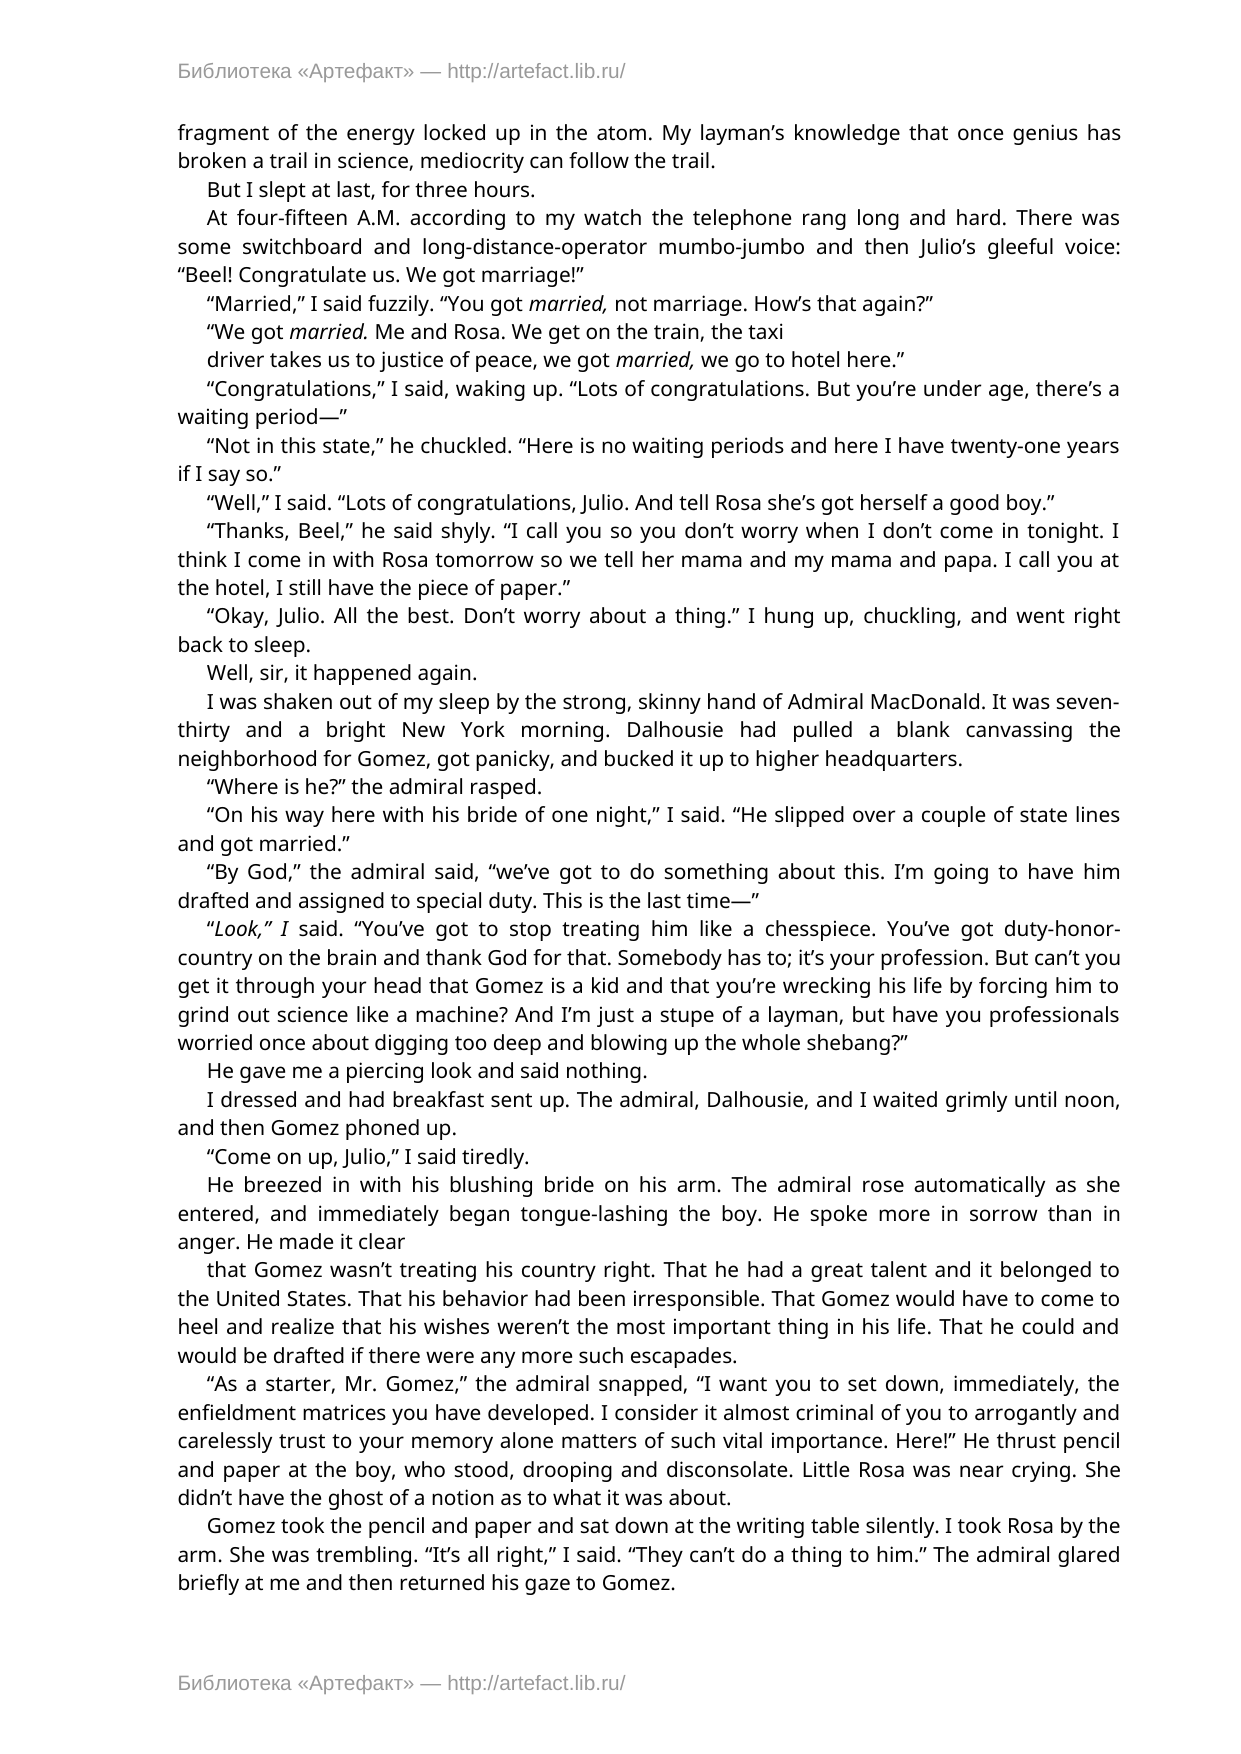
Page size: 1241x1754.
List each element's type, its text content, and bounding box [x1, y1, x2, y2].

text I dressed and had breakfast sent up. The admiral, Dalhousie, and I waited grimly until noon, and then Gomez phoned up. [177, 1085, 1122, 1142]
text that Gomez wasn’t treating his country right. That he had a great talent and it belonged to the United States. That his behavior had been irresponsible. That Gomez would have to come to heel and realize that his wishes weren’t the most important thing in his life. That he could and would be drafted if there were any more such escapades. [177, 1256, 1122, 1369]
text I was shaken out of my sleep by the strong, skinny hand of Admiral MacDonald. It was seven-thirty and a bright New York morning. Dalhousie had pulled a blank canvassing the neighborhood for Gomez, got panicky, and bucked it up to higher headquarters. [177, 687, 1122, 772]
text “Come on up, Julio,” I said tiredly. [177, 1142, 1122, 1170]
text “On his way here with his bride of one night,” I said. “He slipped over a couple of state lines and got married.” [177, 801, 1122, 857]
text “Congratulations,” I said, waking up. “Lots of congratulations. But you’re under age, there’s a waiting period—” [177, 374, 1122, 431]
text Gomez took the pencil and paper and sat down at the writing table silently. I took Rosa by the arm. She was trembling. “It’s all right,” I said. “They can’t do a thing to him.” The admiral glared briefly at me and then returned his gaze to Gomez. [177, 1512, 1122, 1597]
text “Where is he?” the admiral rasped. [177, 772, 1122, 801]
text “As a starter, Mr. Gomez,” the admiral snapped, “I want you to set down, immediately, the enfieldment matrices you have developed. I consider it almost criminal of you to arrogantly and carelessly trust to your memory alone matters of such vital importance. Here!” He thrust pencil and paper at the boy, who stood, drooping and disconsolate. Little Rosa was near crying. She didn’t have the ghost of a notion as to what it was about. [177, 1369, 1122, 1512]
text He breezed in with his blushing bride on his arm. The admiral rose automatically as she entered, and immediately began tongue-lashing the boy. He spoke more in sorrow than in anger. He made it clear [177, 1170, 1122, 1256]
text driver takes us to justice of peace, we got married, we go to hotel here.” [177, 346, 1122, 374]
text He gave me a piercing look and said nothing. [177, 1057, 1122, 1085]
text Well, sir, it happened again. [177, 658, 1122, 687]
text “Not in this state,” he chuckled. “Here is no waiting periods and here I have twenty-one years if I say so.” [177, 431, 1122, 488]
text “Look,” I said. “You’ve got to stop treating him like a chesspiece. You’ve got duty-honor-country on the brain and thank God for that. Somebody has to; it’s your profession. But can’t you get it through your head that Gomez is a kid and that you’re wrecking his life by forcing him to grind out science like a machine? And I’m just a stupe of a layman, but have you professionals worried once about digging too deep and blowing up the whole shebang?” [177, 914, 1122, 1057]
text “We got married. Me and Rosa. We get on the train, the taxi [177, 317, 1122, 346]
text “Well,” I said. “Lots of congratulations, Julio. And tell Rosa she’s got herself a good boy.” [177, 488, 1122, 516]
text At four-fifteen A.M. according to my watch the telephone rang long and hard. There was some switchboard and long-distance-operator mumbo-jumbo and then Julio’s gleeful voice: “Beel! Congratulate us. We got marriage!” [177, 203, 1122, 289]
text “Thanks, Beel,” he said shyly. “I call you so you don’t worry when I don’t come in tonight. I think I come in with Rosa tomorrow so we tell her mama and my mama and papa. I call you at the hotel, I still have the piece of paper.” [177, 516, 1122, 602]
text “By God,” the admiral said, “we’ve got to do something about this. I’m going to have him drafted and assigned to special duty. This is the last time—” [177, 857, 1122, 914]
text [177, 118, 1122, 175]
text “Okay, Julio. All the best. Don’t worry about a thing.” I hung up, chuckling, and went right back to sleep. [177, 602, 1122, 658]
text “Married,” I said fuzzily. “You got married, not marriage. How’s that again?” [177, 289, 1122, 317]
text But I slept at last, for three hours. [177, 175, 1122, 203]
